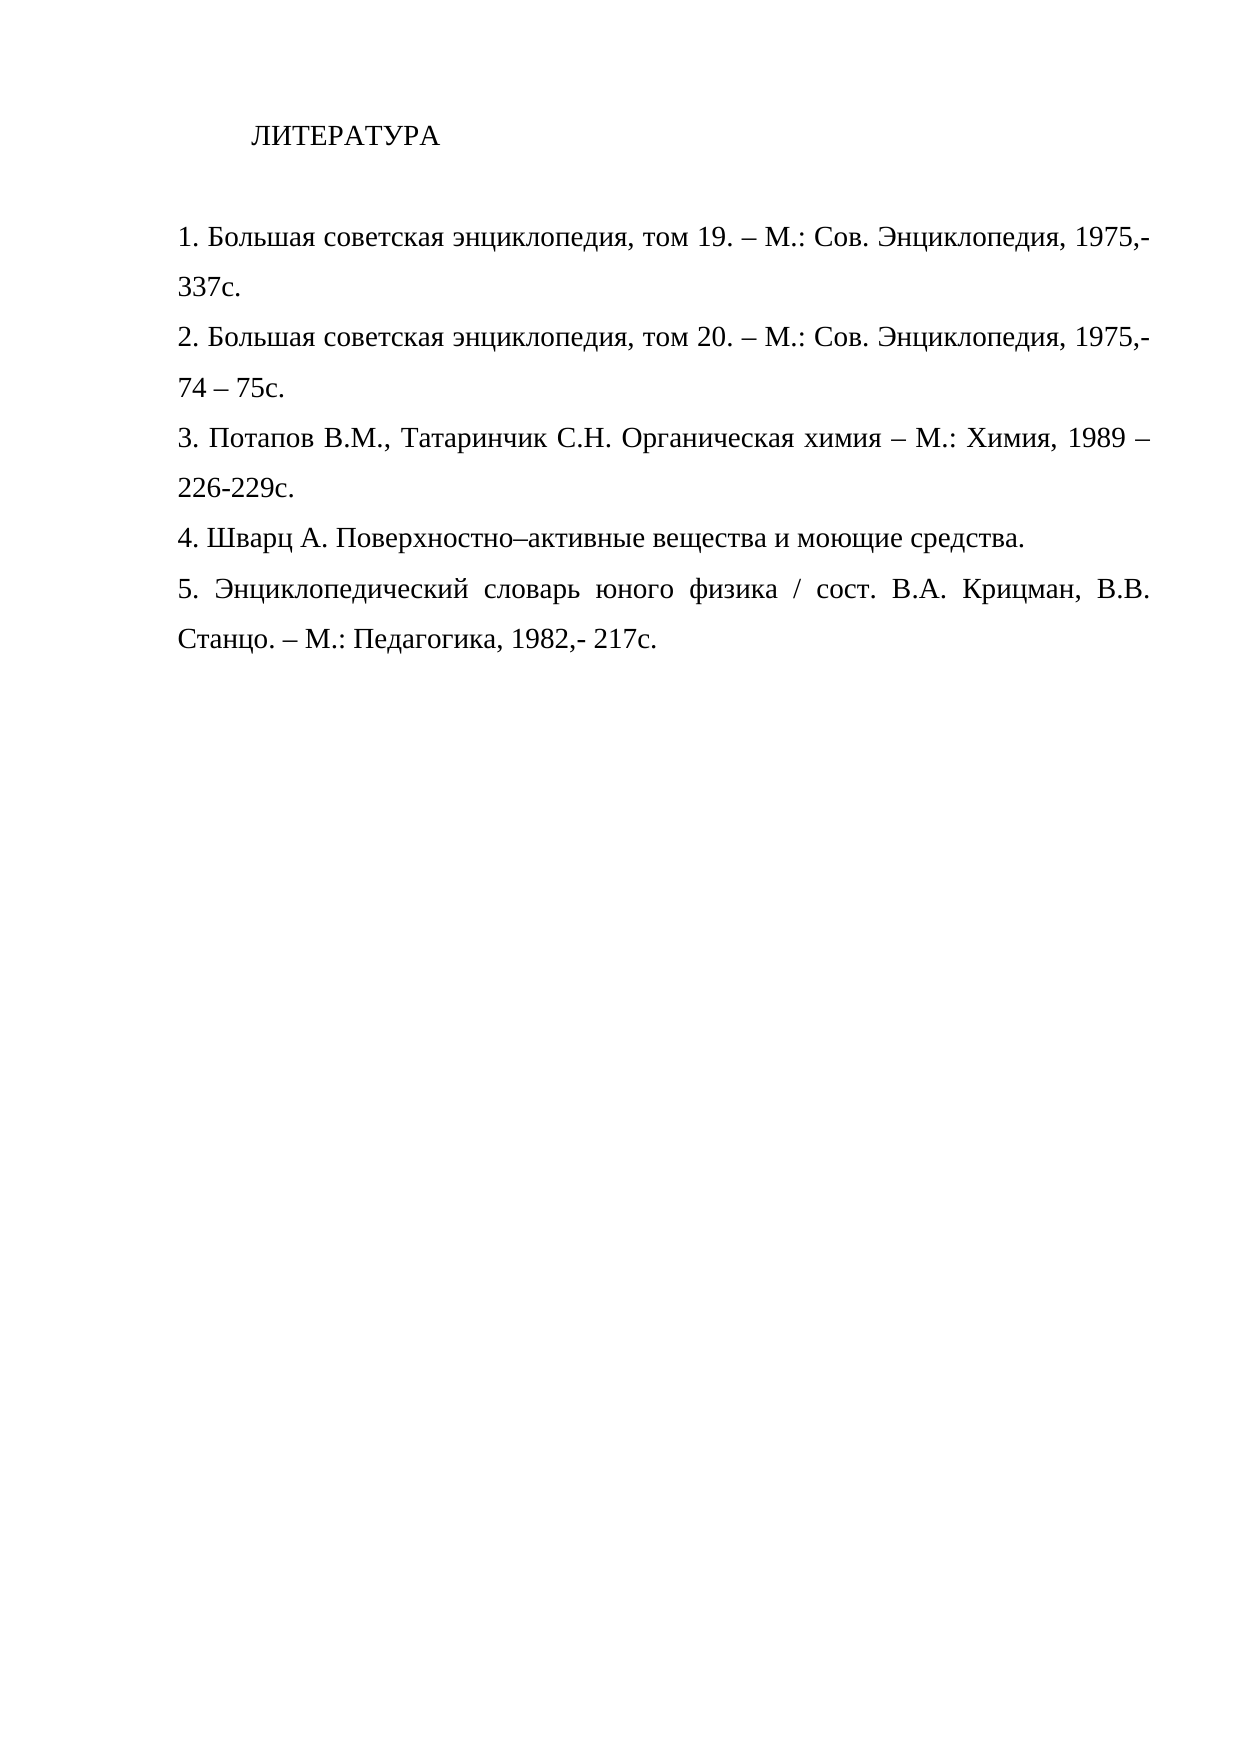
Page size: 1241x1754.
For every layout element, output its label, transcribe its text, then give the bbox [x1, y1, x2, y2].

text 3. Потапов В.М., Татаринчик С.Н. Органическая химия – М.: Химия, 1989 – 226-229с. [177, 420, 1152, 504]
text 5. Энциклопедический словарь юного физика / сост. В.А. Крицман, В.В. Станцо. – М.: Педагогика, 1982,- 217с. [177, 571, 1152, 655]
text 4. Шварц А. Поверхностно–активные вещества и моющие средства. [177, 521, 1152, 554]
text 2. Большая советская энциклопедия, том 20. – М.: Сов. Энциклопедия, 1975,- 74 – 75с. [177, 319, 1152, 403]
text 1. Большая советская энциклопедия, том 19. – М.: Сов. Энциклопедия, 1975,- 337с. [177, 219, 1152, 303]
text ЛИТЕРАТУРА [177, 118, 1152, 152]
